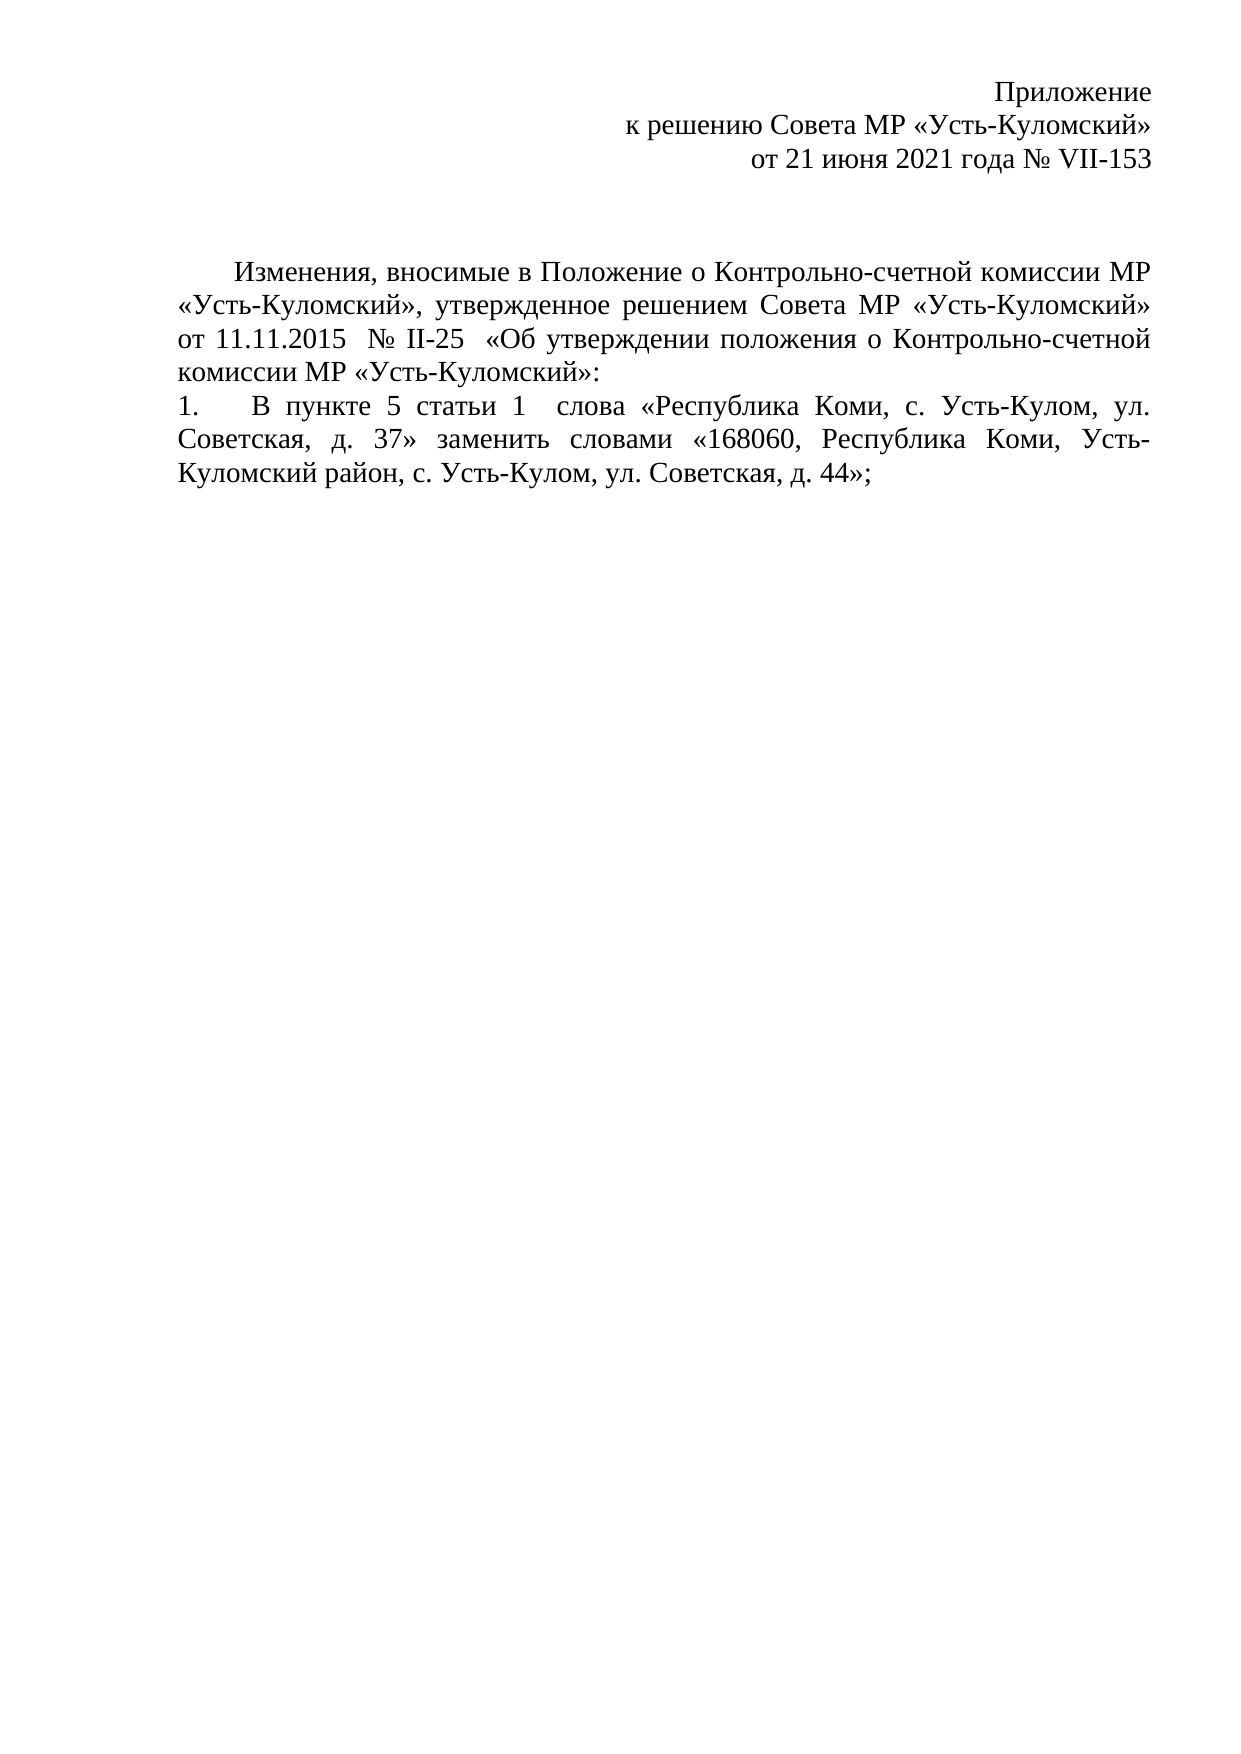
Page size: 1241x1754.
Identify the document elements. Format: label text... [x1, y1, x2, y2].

list В пункте 5 статьи 1 слова «Республика Коми, с. Усть-Кулом, ул. Советская, д. 37» заменить словами «168060, Республика Коми, Усть-Куломский район, с. Усть-Кулом, ул. Советская, д. 44»; [177, 388, 1152, 489]
text к решению Совета МР «Усть-Куломский» [177, 107, 1152, 141]
text Приложение [177, 74, 1152, 107]
text Изменения, вносимые в Положение о Контрольно-счетной комиссии МР «Усть-Куломский», утвержденное решением Совета МР «Усть-Куломский» от 11.11.2015 № II-25 «Об утверждении положения о Контрольно-счетной комиссии МР «Усть-Куломский»: [177, 254, 1152, 388]
text от 21 июня 2021 года № VII-153 [177, 141, 1152, 174]
